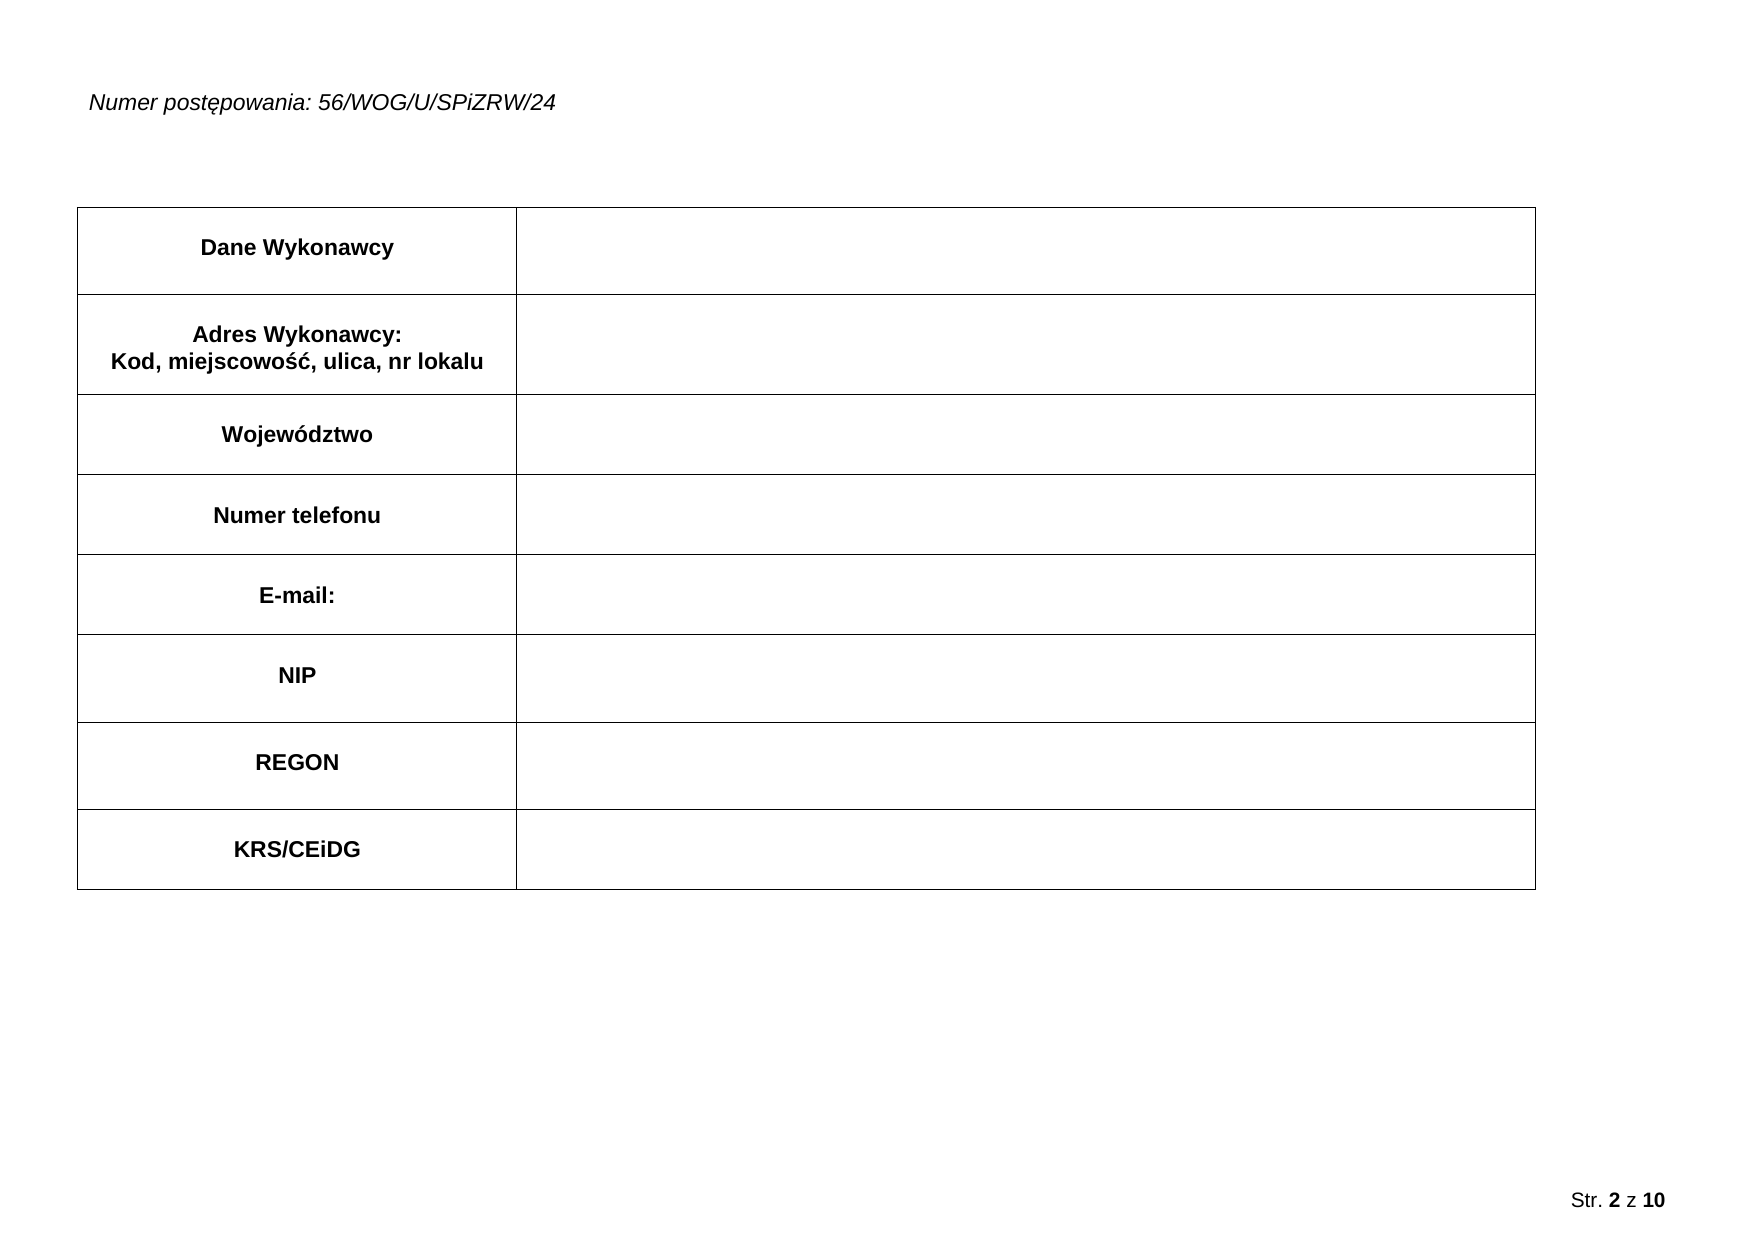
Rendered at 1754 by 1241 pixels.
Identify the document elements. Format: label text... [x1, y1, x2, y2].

table_cell [517, 723, 1535, 809]
table_cell Numer telefonu [78, 475, 516, 554]
table_cell E-mail: [78, 555, 516, 634]
table_cell REGON [78, 723, 516, 809]
table_cell [517, 475, 1535, 554]
table_header [517, 208, 1535, 294]
table_cell Adres Wykonawcy: Kod, miejscowość, ulica, nr lokalu [78, 295, 516, 394]
table_cell Województwo [78, 395, 516, 474]
table_cell [517, 555, 1535, 634]
table_cell [517, 635, 1535, 722]
table_cell [517, 295, 1535, 394]
table_header Dane Wykonawcy [78, 208, 516, 294]
table_cell NIP [78, 635, 516, 722]
table_cell [517, 810, 1535, 889]
table_cell KRS/CEiDG [78, 810, 516, 889]
table_cell [517, 395, 1535, 474]
